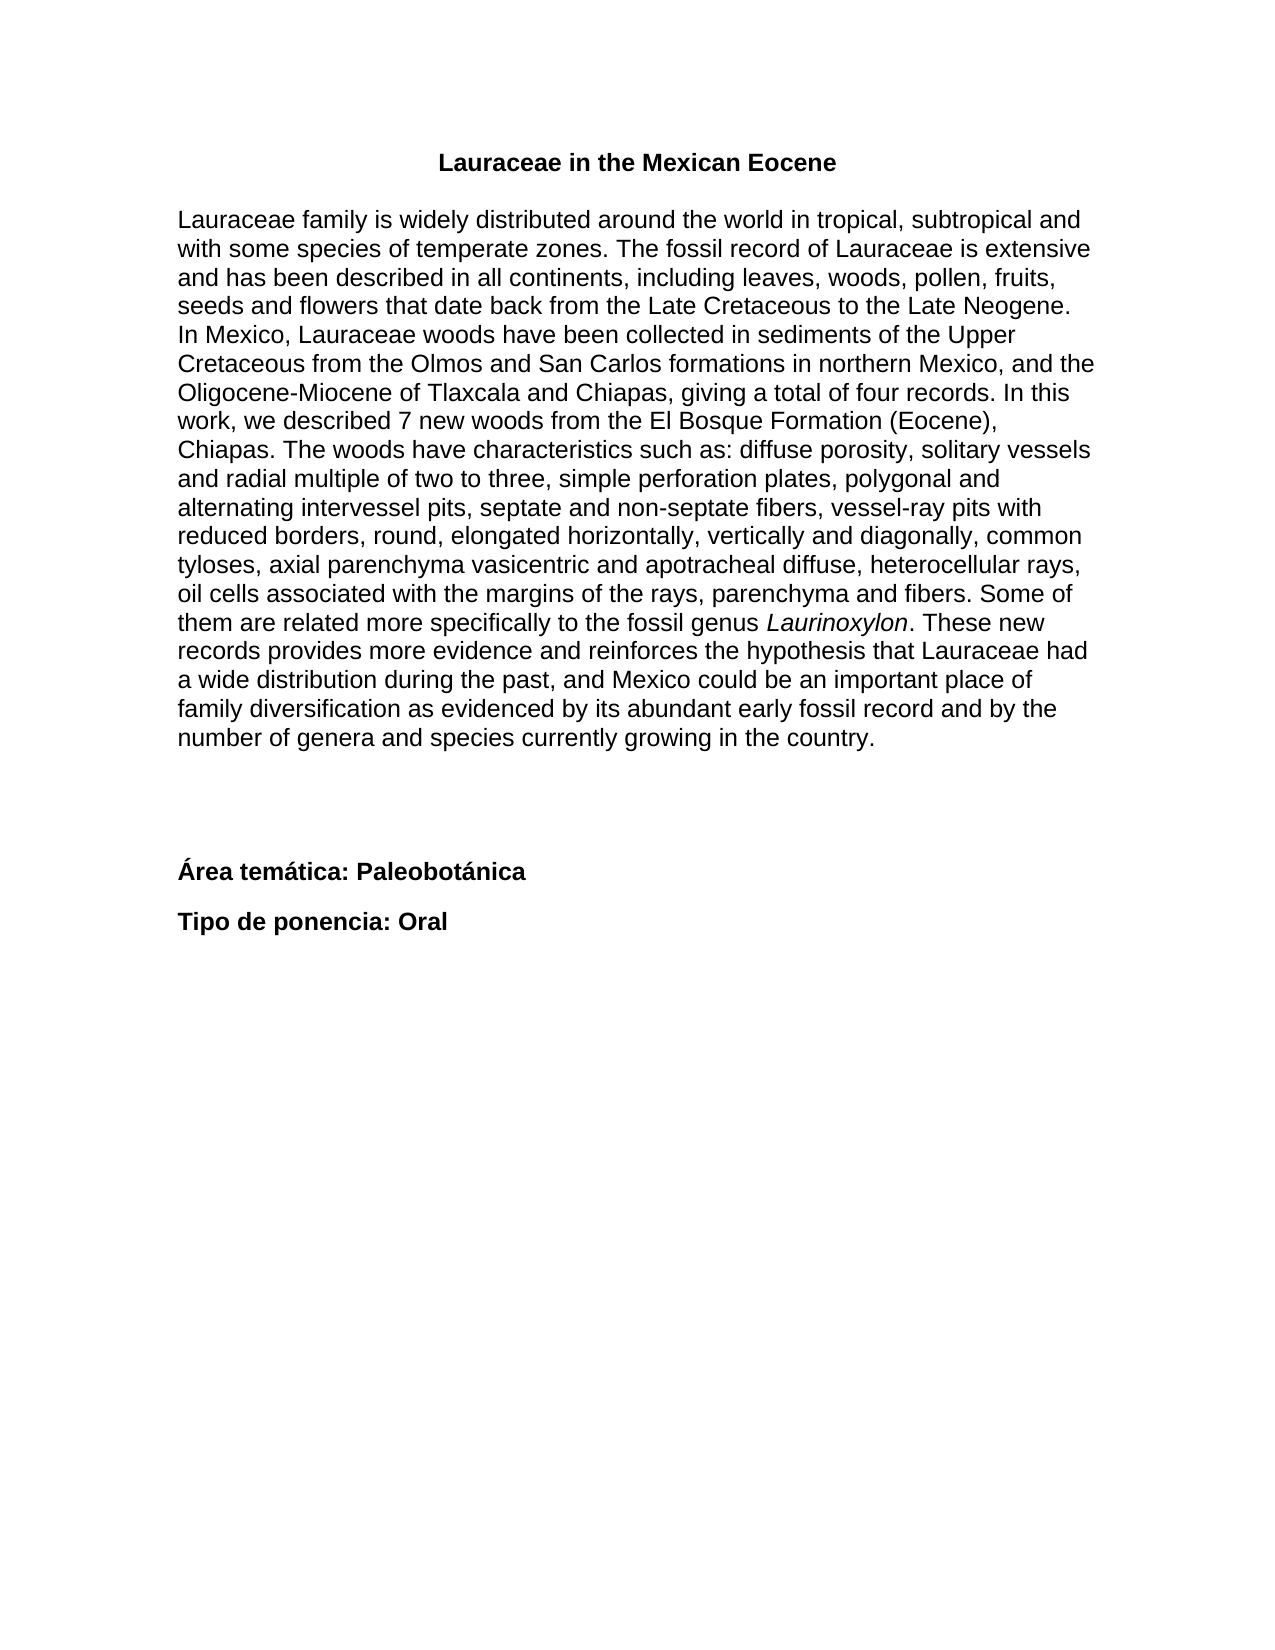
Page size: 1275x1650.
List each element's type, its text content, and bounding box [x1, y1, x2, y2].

text Tipo de ponencia: Oral [177, 907, 1098, 936]
text Lauraceae family is widely distributed around the world in tropical, subtropical and with some species of temperate zones. The fossil record of Lauraceae is extensive and has been described in all continents, including leaves, woods, pollen, fruits, seeds and flowers that date back from the Late Cretaceous to the Late Neogene. In Mexico, Lauraceae woods have been collected in sediments of the Upper Cretaceous from the Olmos and San Carlos formations in northern Mexico, and the Oligocene-Miocene of Tlaxcala and Chiapas, giving a total of four records. In this work, we described 7 new woods from the El Bosque Formation (Eocene), Chiapas. The woods have characteristics such as: diffuse porosity, solitary vessels and radial multiple of two to three, simple perforation plates, polygonal and alternating intervessel pits, septate and non-septate fibers, vessel-ray pits with reduced borders, round, elongated horizontally, vertically and diagonally, common tyloses, axial parenchyma vasicentric and apotracheal diffuse, heterocellular rays, oil cells associated with the margins of the rays, parenchyma and fibers. Some of them are related more specifically to the fossil genus Laurinoxylon. These new records provides more evidence and reinforces the hypothesis that Lauraceae had a wide distribution during the past, and Mexico could be an important place of family diversification as evidenced by its abundant early fossil record and by the number of genera and species currently growing in the country. [177, 205, 1098, 751]
text Área temática: Paleobotánica [177, 857, 1098, 886]
subtitle Lauraceae in the Mexican Eocene [177, 148, 1098, 176]
